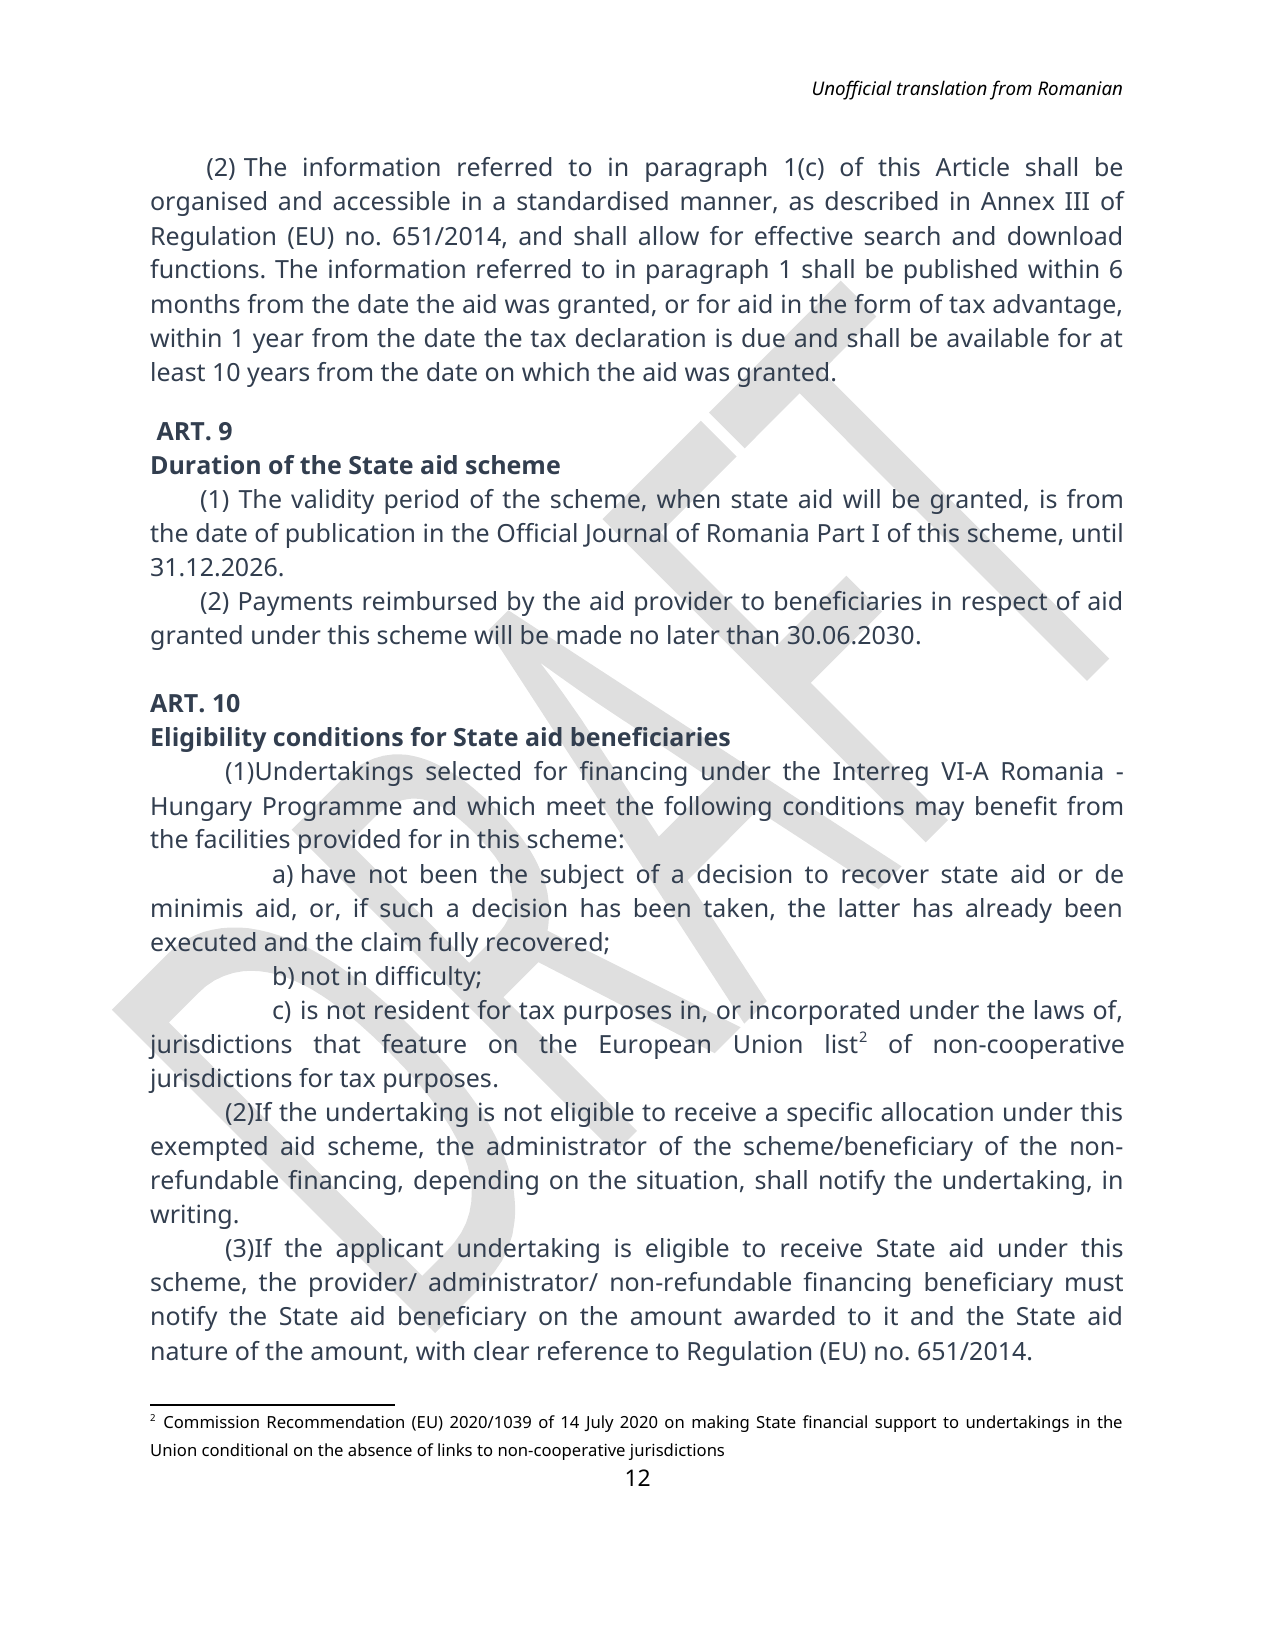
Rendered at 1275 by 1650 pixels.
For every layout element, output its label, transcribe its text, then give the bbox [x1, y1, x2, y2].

list The information referred to in paragraph 1(c) of this Article shall be organised and accessible in a standardised manner, as described in Annex III of Regulation (EU) no. 651/2014, and shall allow for effective search and download functions. The information referred to in paragraph 1 shall be published within 6 months from the date the aid was granted, or for aid in the form of tax advantage, within 1 year from the date the tax declaration is due and shall be available for at least 10 years from the date on which the aid was granted. [150, 150, 1125, 388]
list If the applicant undertaking is eligible to receive State aid under this scheme, the provider/ administrator/ non-refundable financing beneficiary must notify the State aid beneficiary on the amount awarded to it and the State aid nature of the amount, with clear reference to Regulation (EU) no. 651/2014. [150, 1231, 1125, 1367]
text ART. 9 [150, 413, 1125, 447]
text ART. 10 [150, 686, 1125, 720]
list is not resident for tax purposes in, or incorporated under the laws of, jurisdictions that feature on the European Union list of non-cooperative jurisdictions for tax purposes. [150, 992, 1125, 1095]
text (2) Payments reimbursed by the aid provider to beneficiaries in respect of aid granted under this scheme will be made no later than 30.06.2030. [150, 584, 1125, 652]
text Eligibility conditions for State aid beneficiaries [150, 720, 1125, 754]
text (1) The validity period of the scheme, when state aid will be granted, is from the date of publication in the Official Journal of Romania Part I of this scheme, until 31.12.2026. [150, 482, 1125, 584]
list not in difficulty; [150, 958, 1125, 992]
text Duration of the State aid scheme [150, 447, 1125, 482]
list have not been the subject of a decision to recover state aid or de minimis aid, or, if such a decision has been taken, the latter has already been executed and the claim fully recovered; [150, 856, 1125, 958]
list If the undertaking is not eligible to receive a specific allocation under this exempted aid scheme, the administrator of the scheme/beneficiary of the non-refundable financing, depending on the situation, shall notify the undertaking, in writing. [150, 1095, 1125, 1231]
list Undertakings selected for financing under the Interreg VI-A Romania - Hungary Programme and which meet the following conditions may benefit from the facilities provided for in this scheme: [150, 754, 1125, 856]
